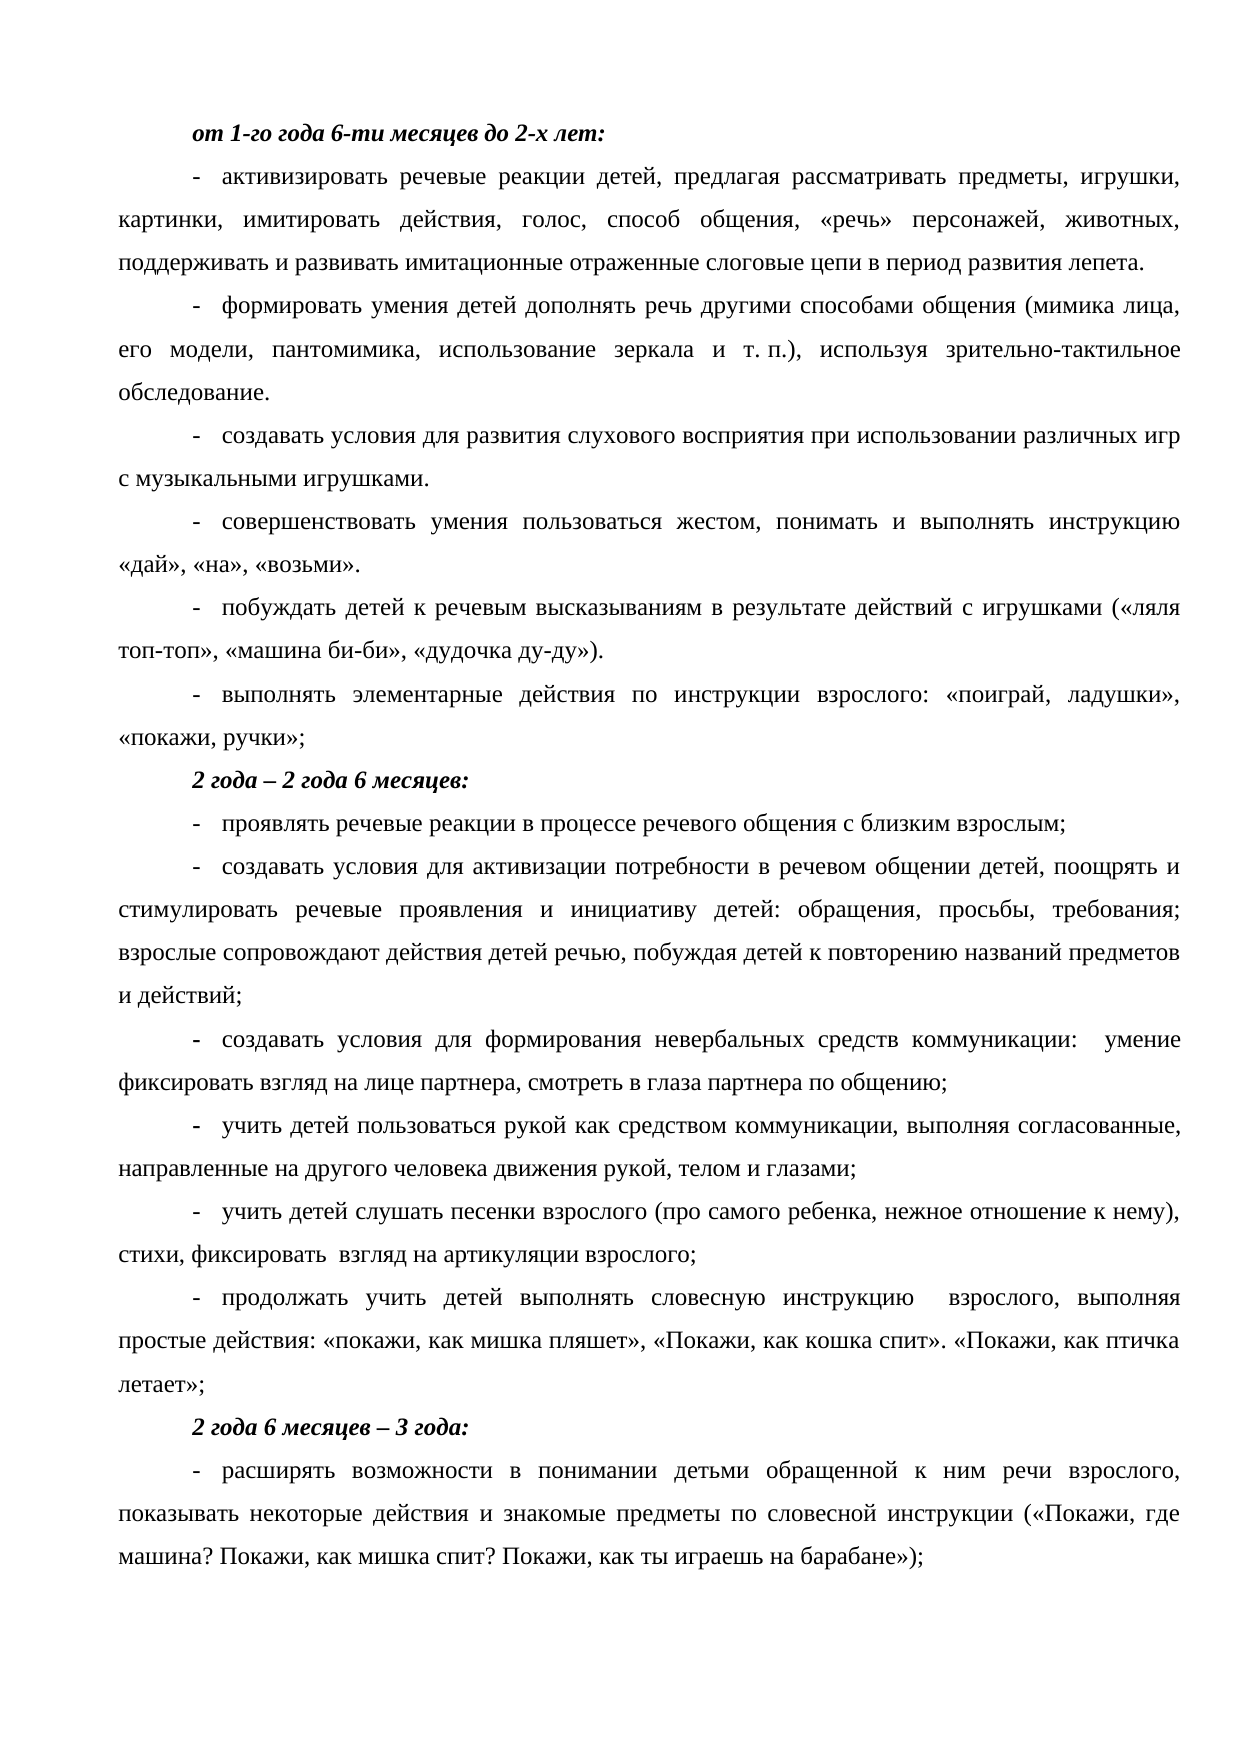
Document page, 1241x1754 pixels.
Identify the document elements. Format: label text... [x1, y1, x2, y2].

list совершенствовать умения пользоваться жестом, понимать и выполнять инструкцию «дай», «на», «возьми». [118, 506, 1181, 578]
list расширять возможности в понимании детьми обращенной к ним речи взрослого, показывать некоторые действия и знакомые предметы по словесной инструкции («Покажи, где машина? Покажи, как мишка спит? Покажи, как ты играешь на барабане»); [118, 1455, 1181, 1570]
text от 1-го года 6-ти месяцев до 2-х лет: [118, 118, 1181, 147]
list создавать условия для активизации потребности в речевом общении детей, поощрять и стимулировать речевые проявления и инициативу детей: обращения, просьбы, требования; взрослые сопровождают действия детей речью, побуждая детей к повторению названий предметов и действий; [118, 851, 1181, 1009]
list 2 года – 2 года 6 месяцев: [118, 765, 1181, 794]
list активизировать речевые реакции детей, предлагая рассматривать предметы, игрушки, картинки, имитировать действия, голос, способ общения, «речь» персонажей, животных, поддерживать и развивать имитационные отраженные слоговые цепи в период развития лепета. [118, 161, 1181, 276]
list побуждать детей к речевым высказываниям в результате действий с игрушками («ляля топ-топ», «машина би-би», «дудочка ду-ду»). [118, 592, 1181, 664]
list продолжать учить детей выполнять словесную инструкцию взрослого, выполняя простые действия: «покажи, как мишка пляшет», «Покажи, как кошка спит». «Покажи, как птичка летает»; [118, 1282, 1181, 1397]
list учить детей слушать песенки взрослого (про самого ребенка, нежное отношение к нему), стихи, фиксировать взгляд на артикуляции взрослого; [118, 1196, 1181, 1268]
list создавать условия для развития слухового восприятия при использовании различных игр с музыкальными игрушками. [118, 420, 1181, 492]
list выполнять элементарные действия по инструкции взрослого: «поиграй, ладушки», «покажи, ручки»; [118, 679, 1181, 751]
list учить детей пользоваться рукой как средством коммуникации, выполняя согласованные, направленные на другого человека движения рукой, телом и глазами; [118, 1110, 1181, 1182]
list создавать условия для формирования невербальных средств коммуникации: умение фиксировать взгляд на лице партнера, смотреть в глаза партнера по общению; [118, 1024, 1181, 1096]
list проявлять речевые реакции в процессе речевого общения с близким взрослым; [118, 808, 1181, 837]
list формировать умения детей дополнять речь другими способами общения (мимика лица, его модели, пантомимика, использование зеркала и т. п.), используя зрительно-тактильное обследование. [118, 291, 1181, 406]
text 2 года 6 месяцев – 3 года: [118, 1412, 1181, 1441]
